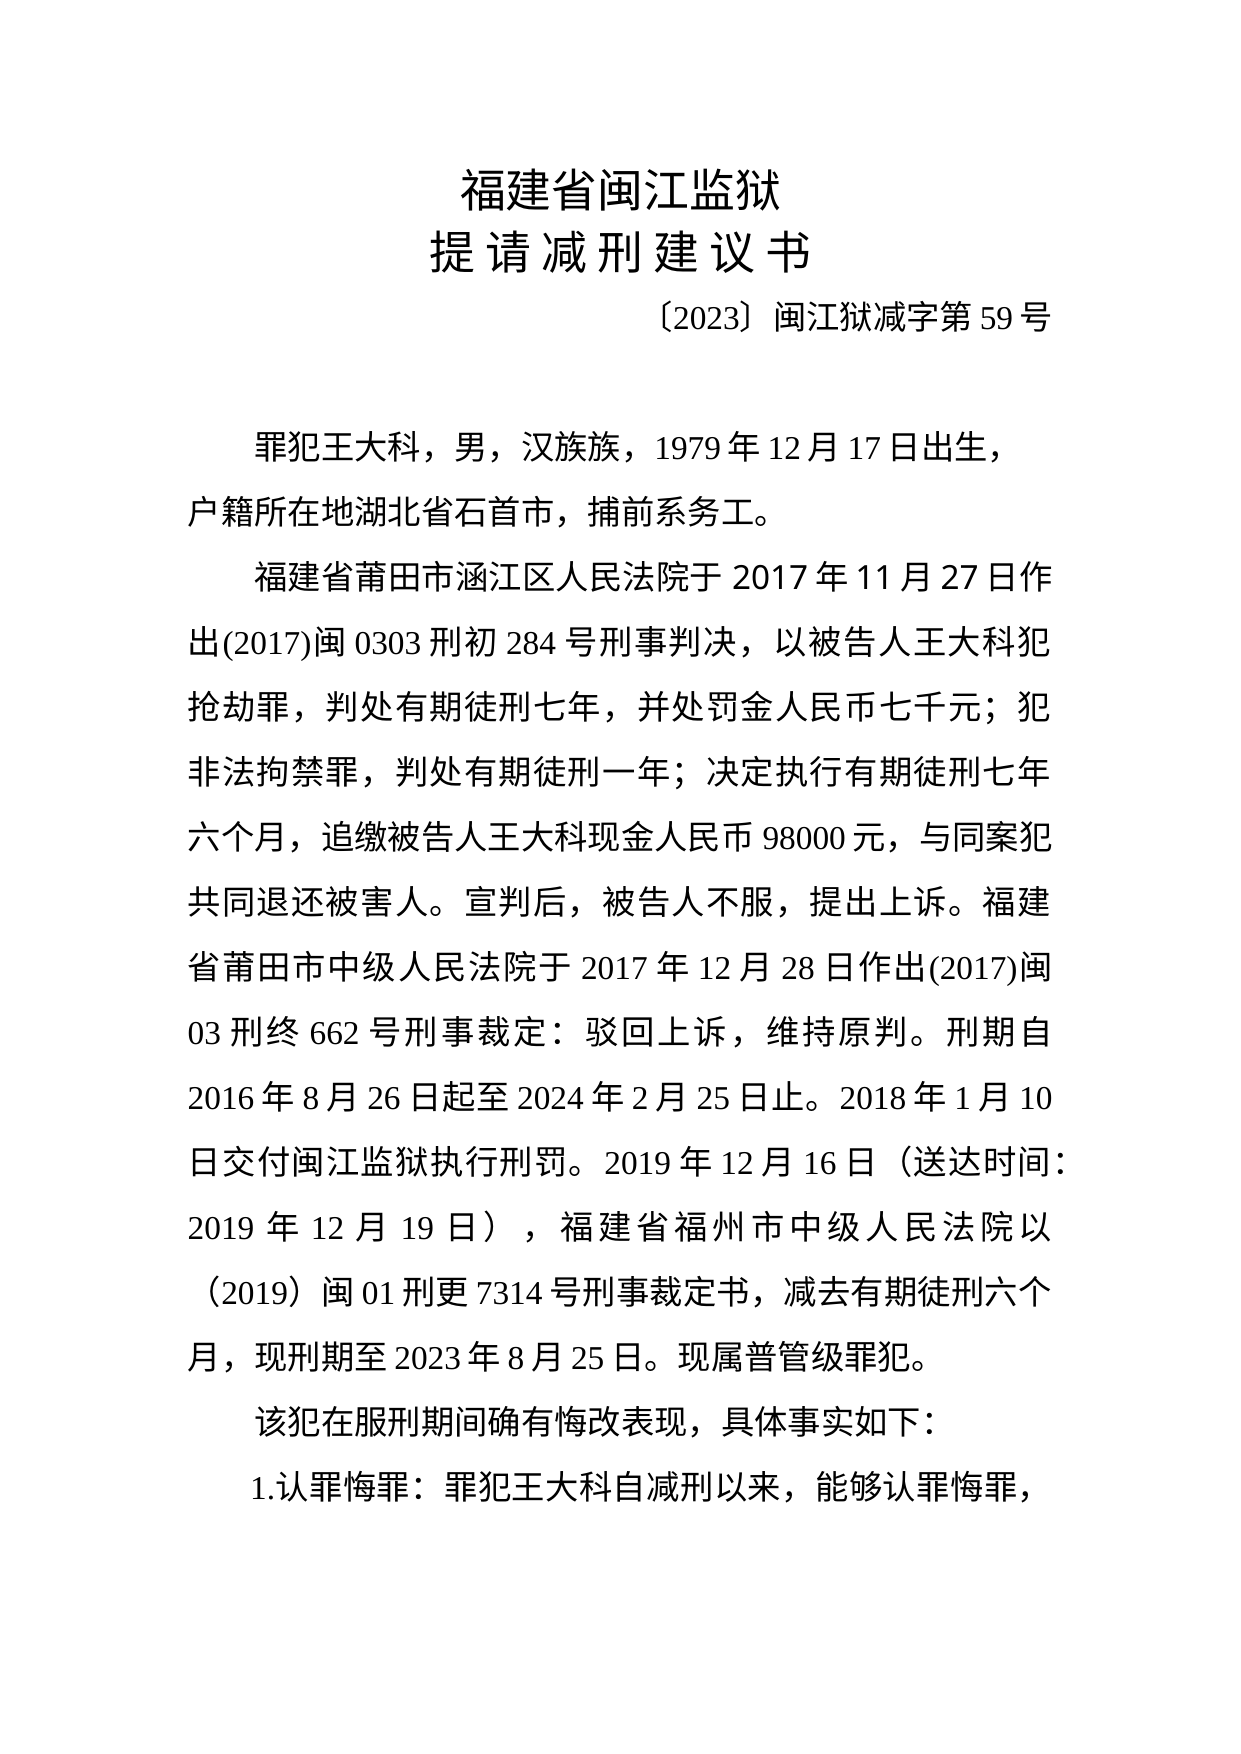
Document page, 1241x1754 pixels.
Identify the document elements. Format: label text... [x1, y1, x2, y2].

text 福建省闽江监狱 [187, 157, 1053, 220]
text 〔2023〕闽江狱减字第59号 [187, 282, 1053, 347]
text 福建省莆田市涵江区人民法院于2017年11月27日作出(2017)闽0303刑初284号刑事判决，以被告人王大科犯抢劫罪，判处有期徒刑七年，并处罚金人民币七千元；犯非法拘禁罪，判处有期徒刑一年；决定执行有期徒刑七年六个月，追缴被告人王大科现金人民币98000元，与同案犯共同退还被害人。宣判后，被告人不服，提出上诉。福建省莆田市中级人民法院于2017年12月28日作出(2017)闽03刑终662号刑事裁定：驳回上诉，维持原判。刑期自2016年8月26日起至2024年2月25日止。2018年1月10日交付闽江监狱执行刑罚。2019年12月16日（送达时间：2019年12月19日），福建省福州市中级人民法院以（2019）闽01刑更7314号刑事裁定书，减去有期徒刑六个月，现刑期至2023年8月25日。现属普管级罪犯。 [187, 542, 1053, 1387]
text 提 请 减 刑 建 议 书 [187, 220, 1053, 282]
text 罪犯王大科，男，汉族族，1979年12月17日出生，户籍所在地湖北省石首市，捕前系务工。 [187, 412, 1053, 542]
text 该犯在服刑期间确有悔改表现，具体事实如下： [187, 1387, 1053, 1452]
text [187, 1452, 1053, 1517]
